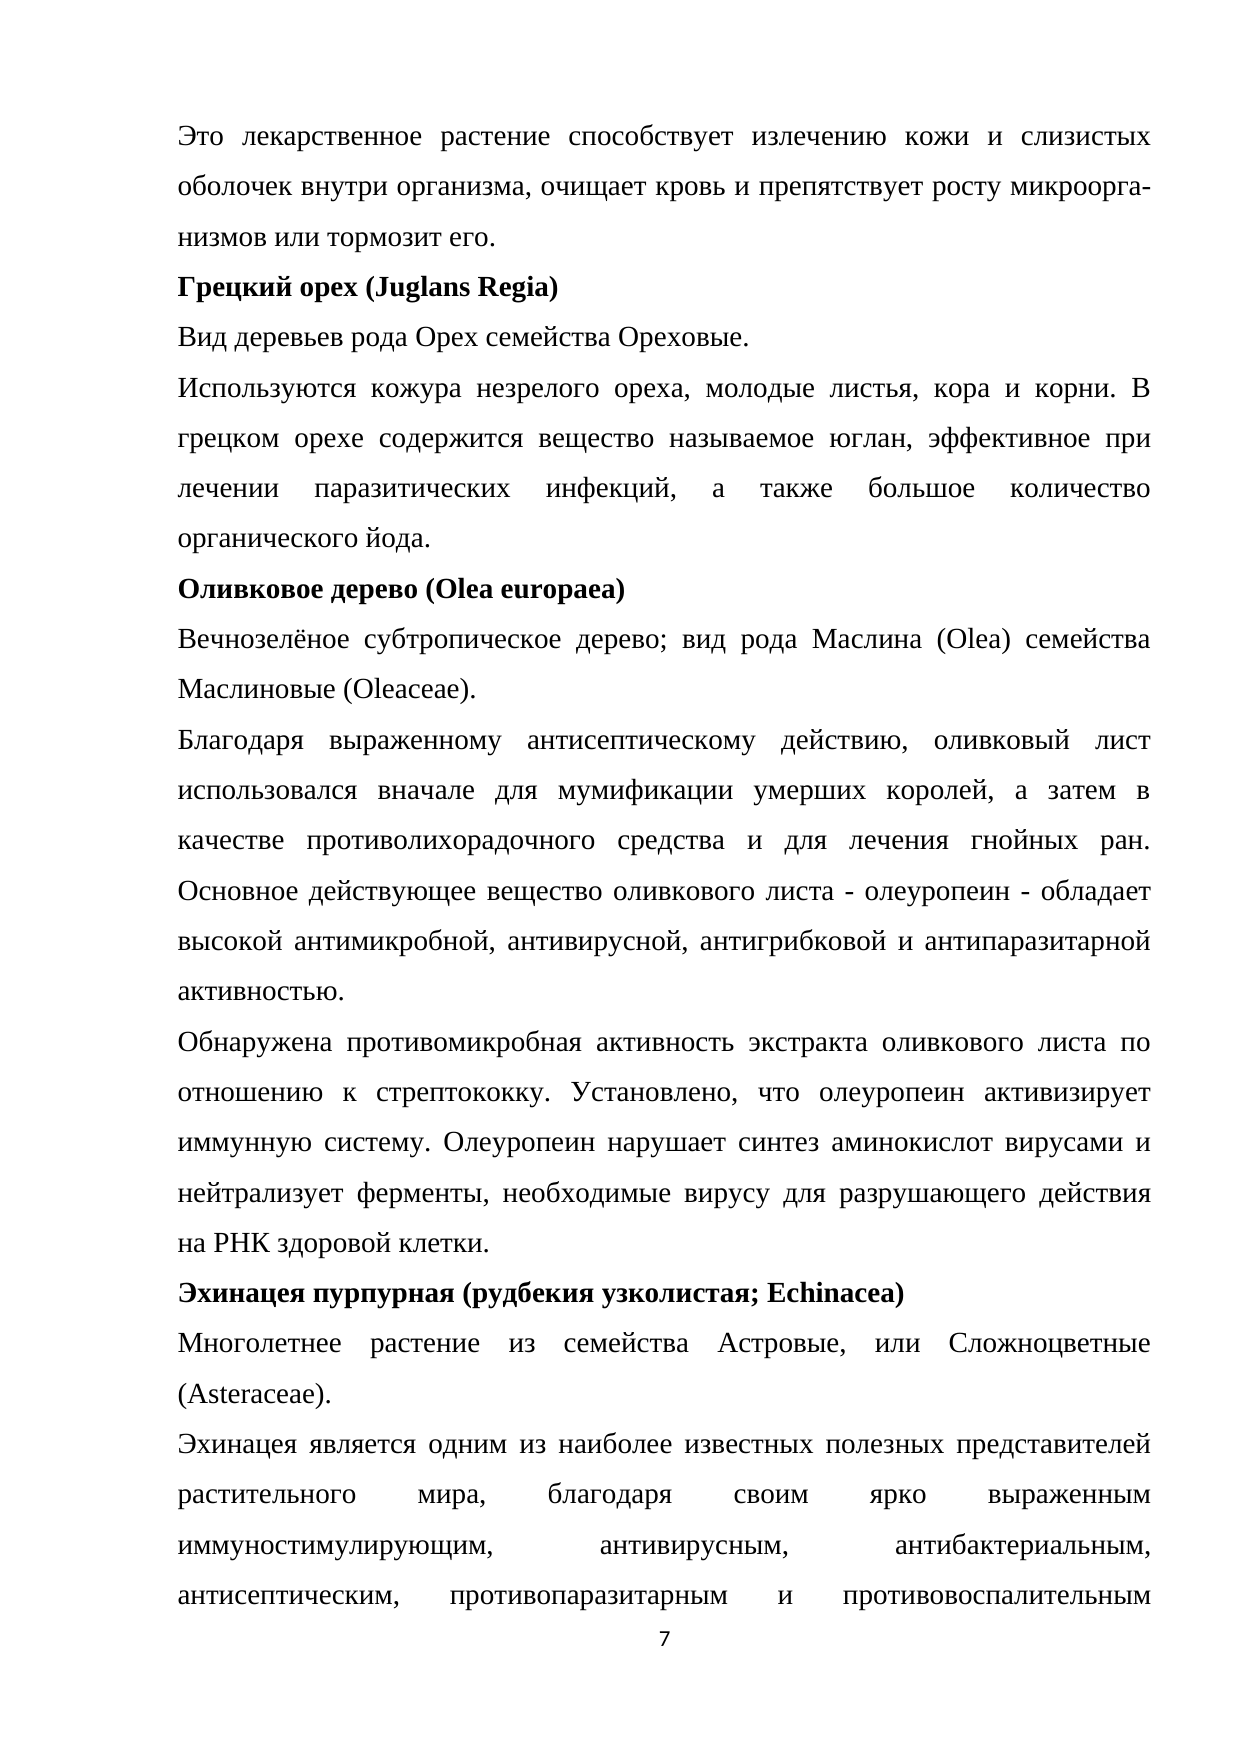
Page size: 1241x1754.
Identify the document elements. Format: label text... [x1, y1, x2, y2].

text Многолетнее растение из семейства Астровые, или Сложноцветные (Asteraceae). [177, 1326, 1152, 1409]
text Благодаря выраженному антисептическому действию, оливковый лист использовался вначале для мумификации умерших королей, а затем в качестве противолихорадочного средства и для лечения гнойных ран. Основное действующее вещество оливкового листа - олеуропеин - обладает высокой антимикробной, антивирусной, антигрибковой и антипаразитарной активностью. [177, 722, 1152, 1007]
text Вечнозелёное субтропическое дерево; вид рода Маслина (Olea) семейства Маслиновые (Oleaceae). [177, 621, 1152, 705]
text Грецкий орех (Juglans Regia) [177, 269, 1152, 303]
text Обнаружена противомикробная активность экстракта оливкового листа по отношению к стрептококку. Установлено, что олеуропеин активизирует иммунную систему. Олеуропеин нарушает синтез аминокислот вирусами и нейтрализует ферменты, необходимые вирусу для разрушающего действия на РНК здоровой клетки. [177, 1024, 1152, 1258]
text Это лекарственное растение способствует излечению кожи и слизистых оболочек внутри организма, очищает кровь и препятствует росту микроорга-низмов или тормозит его. [177, 118, 1152, 252]
text Оливковое дерево (Olea europaea) [177, 571, 1152, 604]
text Используются кожура незрелого ореха, молодые листья, кора и корни. В грецком орехе содержится вещество называемое юглан, эффективное при лечении паразитических инфекций, а также большое количество органического йода. [177, 370, 1152, 554]
text Вид деревьев рода Орех семейства Ореховые. [177, 319, 1152, 353]
text Эхинацея пурпурная (рудбекия узколистая; Echinacea) [177, 1275, 1152, 1309]
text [177, 1426, 1152, 1611]
